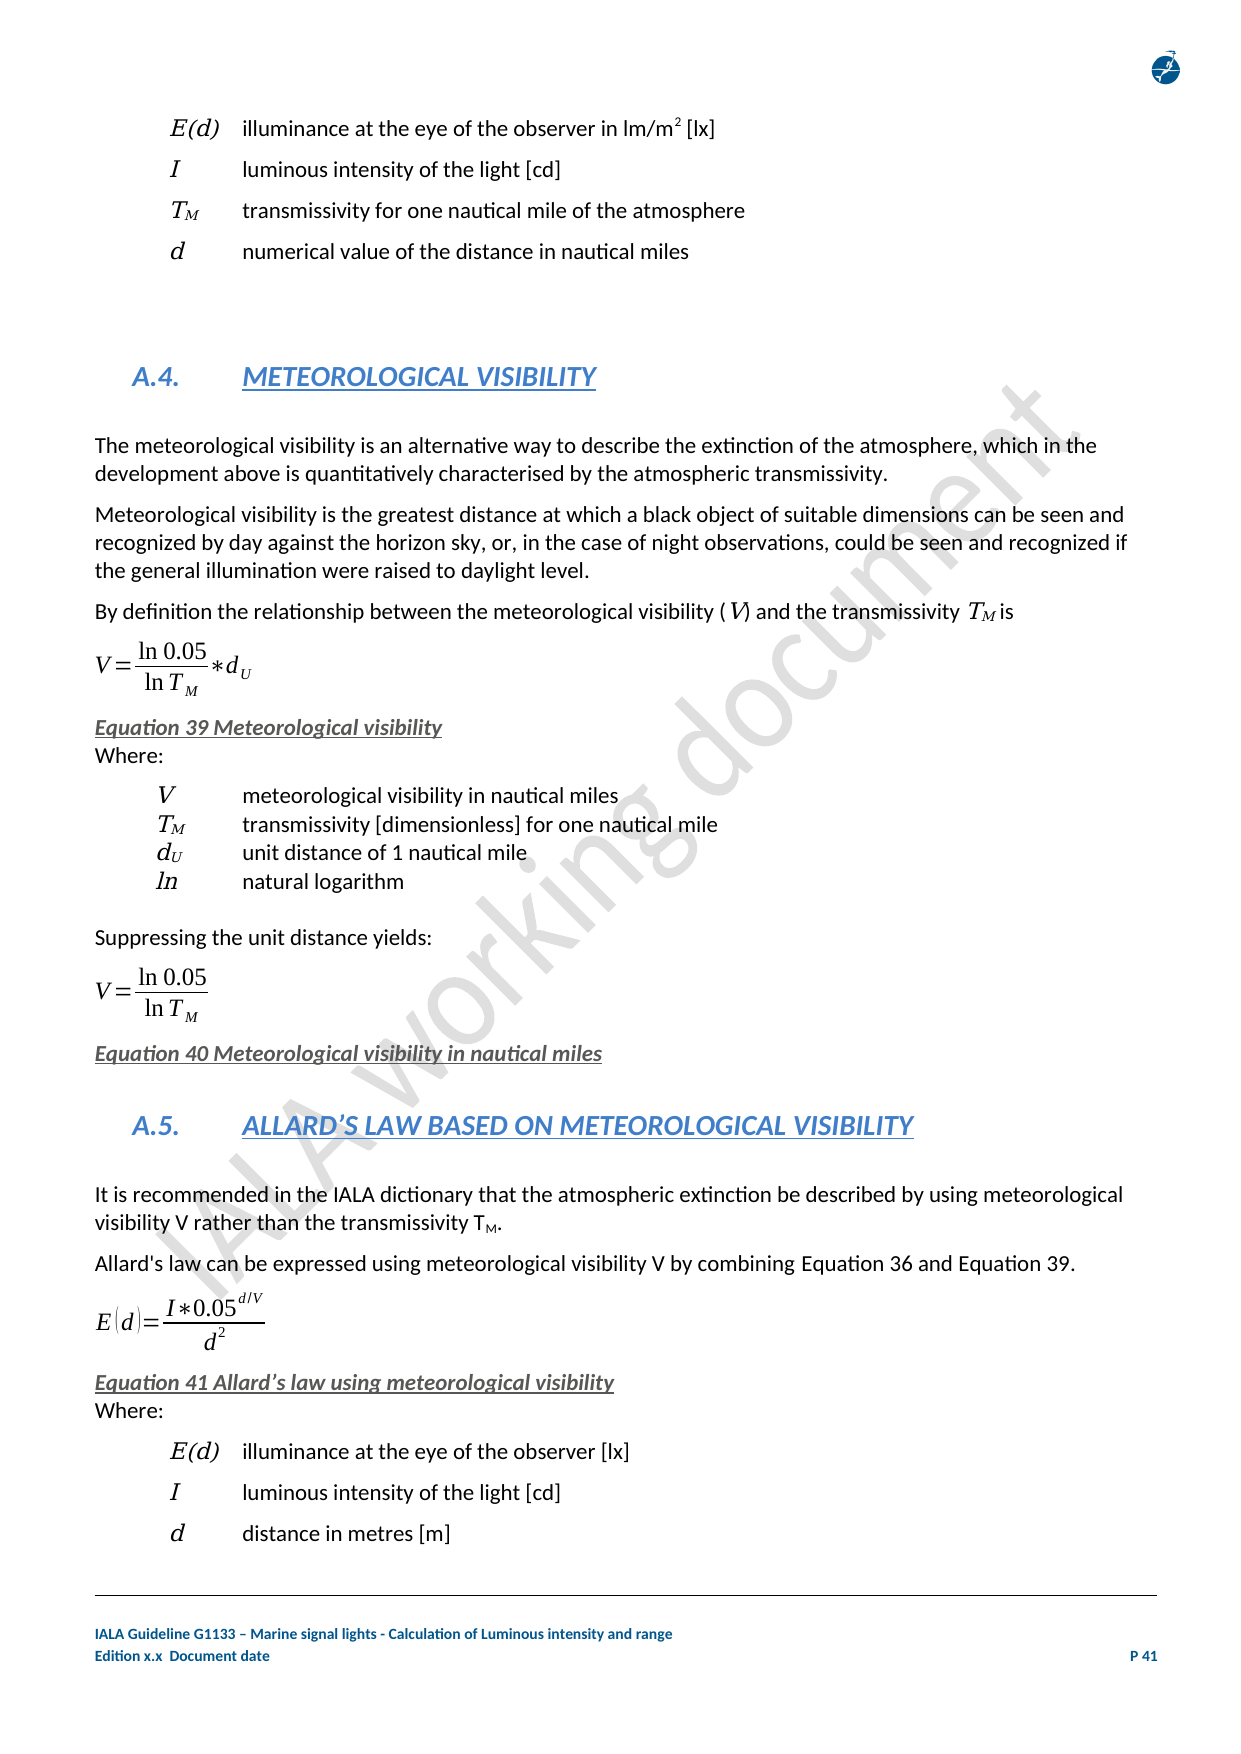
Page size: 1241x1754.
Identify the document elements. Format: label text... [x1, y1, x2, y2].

text V meteorological visibility in nautical miles [94, 781, 1157, 810]
text TM transmissivity [dimensionless] for one nautical mile [94, 810, 1157, 838]
text dU unit distance of 1 nautical mile [94, 838, 1157, 867]
text Where: [94, 741, 1157, 769]
text By definition the relationship between the meteorological visibility (V) and the transmissivity TM is [94, 597, 1157, 625]
text E(d) illuminance at the eye of the observer in lm/m2 [lx] [94, 113, 1157, 142]
list Meteorological Visibility [132, 358, 1157, 394]
text I luminous intensity of the light [cd] [94, 154, 1157, 183]
picture [1120, 0, 1239, 119]
text Where: [94, 1396, 1157, 1424]
text The meteorological visibility is an alternative way to describe the extinction of the atmosphere, which in the development above is quantitatively characterised by the atmospheric transmissivity. [94, 431, 1157, 487]
text d numerical value of the distance in nautical miles [94, 236, 1157, 265]
text I luminous intensity of the light [cd] [94, 1477, 1157, 1506]
text Suppressing the unit distance yields: [94, 923, 1157, 951]
text d distance in metres [m] [94, 1518, 1157, 1547]
text Meteorological visibility is the greatest distance at which a black object of suitable dimensions can be seen and recognized by day against the horizon sky, or, in the case of night observations, could be seen and recognized if the general illumination were raised to daylight level. [94, 500, 1157, 584]
text E(d) illuminance at the eye of the observer [lx] [168, 1437, 1157, 1465]
text It is recommended in the IALA dictionary that the atmospheric extinction be described by using meteorological visibility V rather than the transmissivity TM. [94, 1180, 1157, 1236]
text TM transmissivity for one nautical mile of the atmosphere [94, 195, 1157, 224]
list Allard’s Law based on Meteorological Visibility [132, 1107, 1157, 1143]
text ln natural logarithm [94, 867, 1157, 895]
